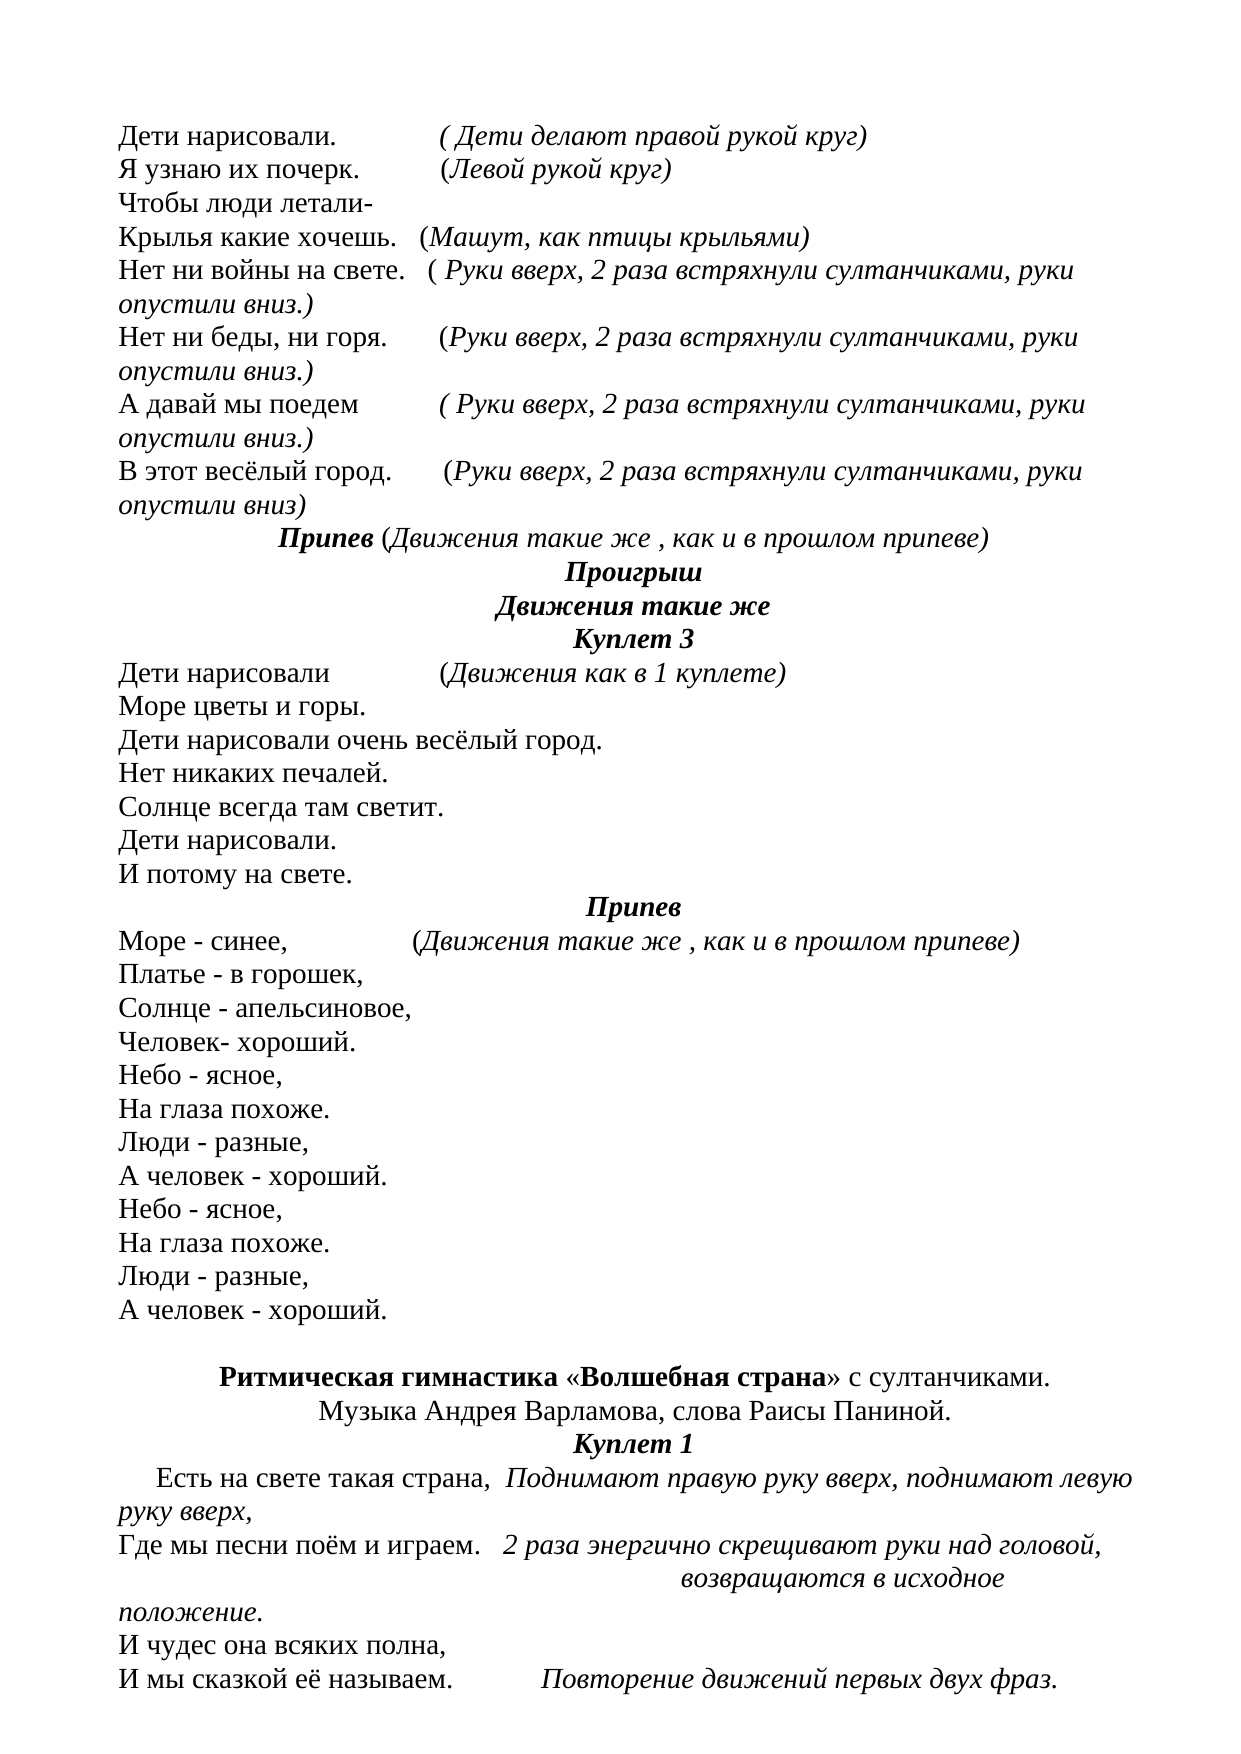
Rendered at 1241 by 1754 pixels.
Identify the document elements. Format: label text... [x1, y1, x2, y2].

text Люди - разные, [118, 1124, 1152, 1158]
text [118, 1560, 1152, 1694]
text Куплет 3 [118, 621, 1152, 655]
text В этот весёлый город. (Руки вверх, 2 раза встряхнули султанчиками, руки опустили вниз) [118, 453, 1152, 521]
text На глаза похоже. [118, 1091, 1152, 1124]
text Есть на свете такая страна, Поднимают правую руку вверх, поднимают левую руку вверх, Где мы песни поём и играем. 2 раза энергично скрещивают руки над головой, [118, 1460, 1152, 1560]
text А давай мы поедем ( Руки вверх, 2 раза встряхнули султанчиками, руки опустили вниз.) [118, 386, 1152, 453]
text Музыка Андрея Варламова, слова Раисы Паниной. [118, 1393, 1152, 1426]
text Припев [118, 889, 1152, 923]
text Дети нарисовали (Движения как в 1 куплете) [118, 655, 1152, 688]
text Море - синее, (Движения такие же , как и в прошлом припеве) [118, 923, 1152, 957]
text Куплет 1 [118, 1426, 1152, 1460]
text Платье - в горошек, [118, 957, 1152, 990]
text Солнце всегда там светит. [118, 789, 1152, 822]
text Я узнаю их почерк. (Левой рукой круг) [118, 152, 1152, 185]
text На глаза похоже. [118, 1225, 1152, 1258]
text Крылья какие хочешь. (Машут, как птицы крыльями) [118, 219, 1152, 252]
text Нет ни войны на свете. ( Руки вверх, 2 раза встряхнули султанчиками, руки опустили вниз.) [118, 252, 1152, 319]
text Море цветы и горы. [118, 688, 1152, 722]
text Солнце - апельсиновое, [118, 990, 1152, 1024]
text Движения такие же [118, 588, 1152, 621]
text Человек- хороший. [118, 1024, 1152, 1057]
text Небо - ясное, [118, 1191, 1152, 1225]
text Дети нарисовали. ( Дети делают правой рукой круг) [118, 118, 1152, 152]
text Нет никаких печалей. [118, 755, 1152, 789]
text Дети нарисовали очень весёлый город. [118, 722, 1152, 755]
text Проигрыш [118, 554, 1152, 588]
text Чтобы люди летали- [118, 185, 1152, 219]
text Дети нарисовали. [118, 822, 1152, 856]
text А человек - хороший. [118, 1158, 1152, 1191]
text Ритмическая гимнастика «Волшебная страна» с султанчиками. [118, 1359, 1152, 1393]
text Нет ни беды, ни горя. (Руки вверх, 2 раза встряхнули султанчиками, руки опустили вниз.) [118, 319, 1152, 386]
text И потому на свете. [118, 856, 1152, 889]
text Припев (Движения такие же , как и в прошлом припеве) [118, 521, 1152, 554]
text А человек - хороший. [118, 1292, 1152, 1326]
text Небо - ясное, [118, 1057, 1152, 1091]
text Люди - разные, [118, 1258, 1152, 1292]
